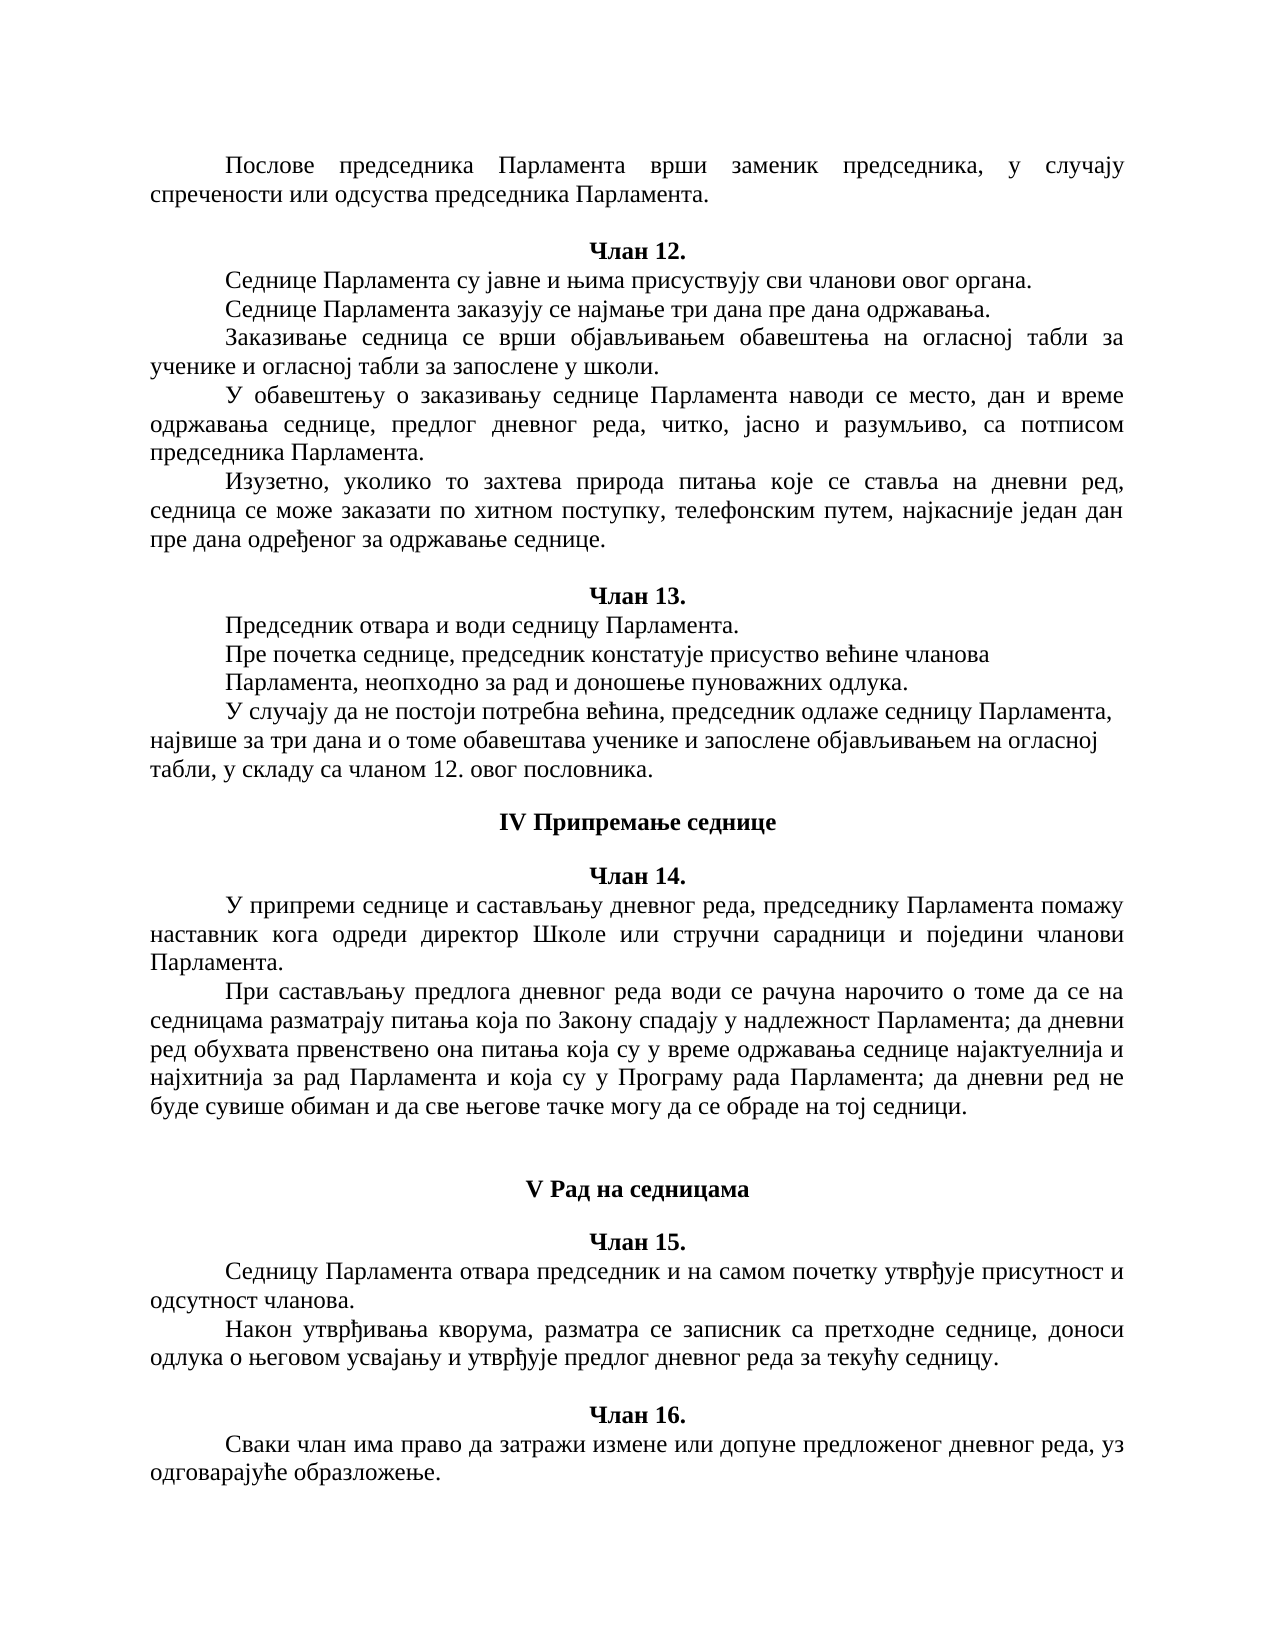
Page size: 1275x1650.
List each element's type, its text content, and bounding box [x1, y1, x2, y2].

text V Рад на седницама [150, 1174, 1125, 1202]
text Члан 15. [150, 1227, 1125, 1256]
text Пре почетка седнице, председник констатује присуство већине чланова Парламента, неопходно за рад и доношење пуноважних одлука. [225, 639, 1125, 696]
text У обавештењу о заказивању седнице Парламента наводи се место, дан и време одржавања седнице, предлог дневног реда, читко, јасно и разумљиво, са потписом председника Парламента. [150, 380, 1125, 466]
text Заказивање седница се врши објављивањем обавештења на огласној табли за ученике и огласној табли за запослене у школи. [150, 322, 1125, 380]
text IV Припремање седнице [150, 807, 1125, 836]
text Седнице Парламента заказују се најмање три дана пре дана одржавања. [150, 294, 1125, 322]
text Седницу Парламента отвара председник и на самом почетку утврђује присутност и одсутност чланова. [150, 1256, 1125, 1314]
text Члан 16. [150, 1400, 1125, 1429]
text Послове председника Парламента врши заменик председника, у случају спречености или одсуства председника Парламента. [150, 150, 1125, 207]
text Сваки члан има право да затражи измене или допуне предложеног дневног реда, уз одговарајуће образложење. [150, 1429, 1125, 1486]
text Члан 12. [150, 236, 1125, 265]
text Изузетно, уколико то захтева природа питања које се ставља на дневни ред, седница се може заказати по хитном поступку, телефонским путем, најкасније један дан пре дана одређеног за одржавање седнице. [150, 466, 1125, 552]
text Члан 13. [150, 581, 1125, 610]
text У случају да не постоји потребна већина, председник одлаже седницу Парламента, највише за три дана и о томе обавештава ученике и запослене објављивањем на огласној табли, у складу са чланом 12. овог пословника. [150, 696, 1125, 782]
text Члан 14. [150, 861, 1125, 890]
text У припреми седнице и састављању дневног реда, председнику Парламента помажу наставник кога одреди директор Школе или стручни сарадници и поједини чланови Парламента. [150, 890, 1125, 976]
text Председник отвара и води седницу Парламента. [150, 610, 1125, 639]
text Седнице Парламента су јавне и њима присуствују сви чланови овог органа. [150, 265, 1125, 294]
text При састављању предлога дневног реда води се рачуна нарочито о томе да се на седницама разматрају питања која по Закону спадају у надлежност Парламента; да дневни ред обухвата првенствено она питања која су у време одржавања седнице најактуелнија и најхитнија за рад Парламента и која су у Програму рада Парламента; да дневни ред не буде сувише обиман и да све његове тачке могу да се обраде на тој седници. [150, 976, 1125, 1120]
text Након утврђивања кворума, разматра се записник са претходне седнице, доноси одлука о његовом усвајању и утврђује предлог дневног реда за текућу седницу. [150, 1314, 1125, 1371]
